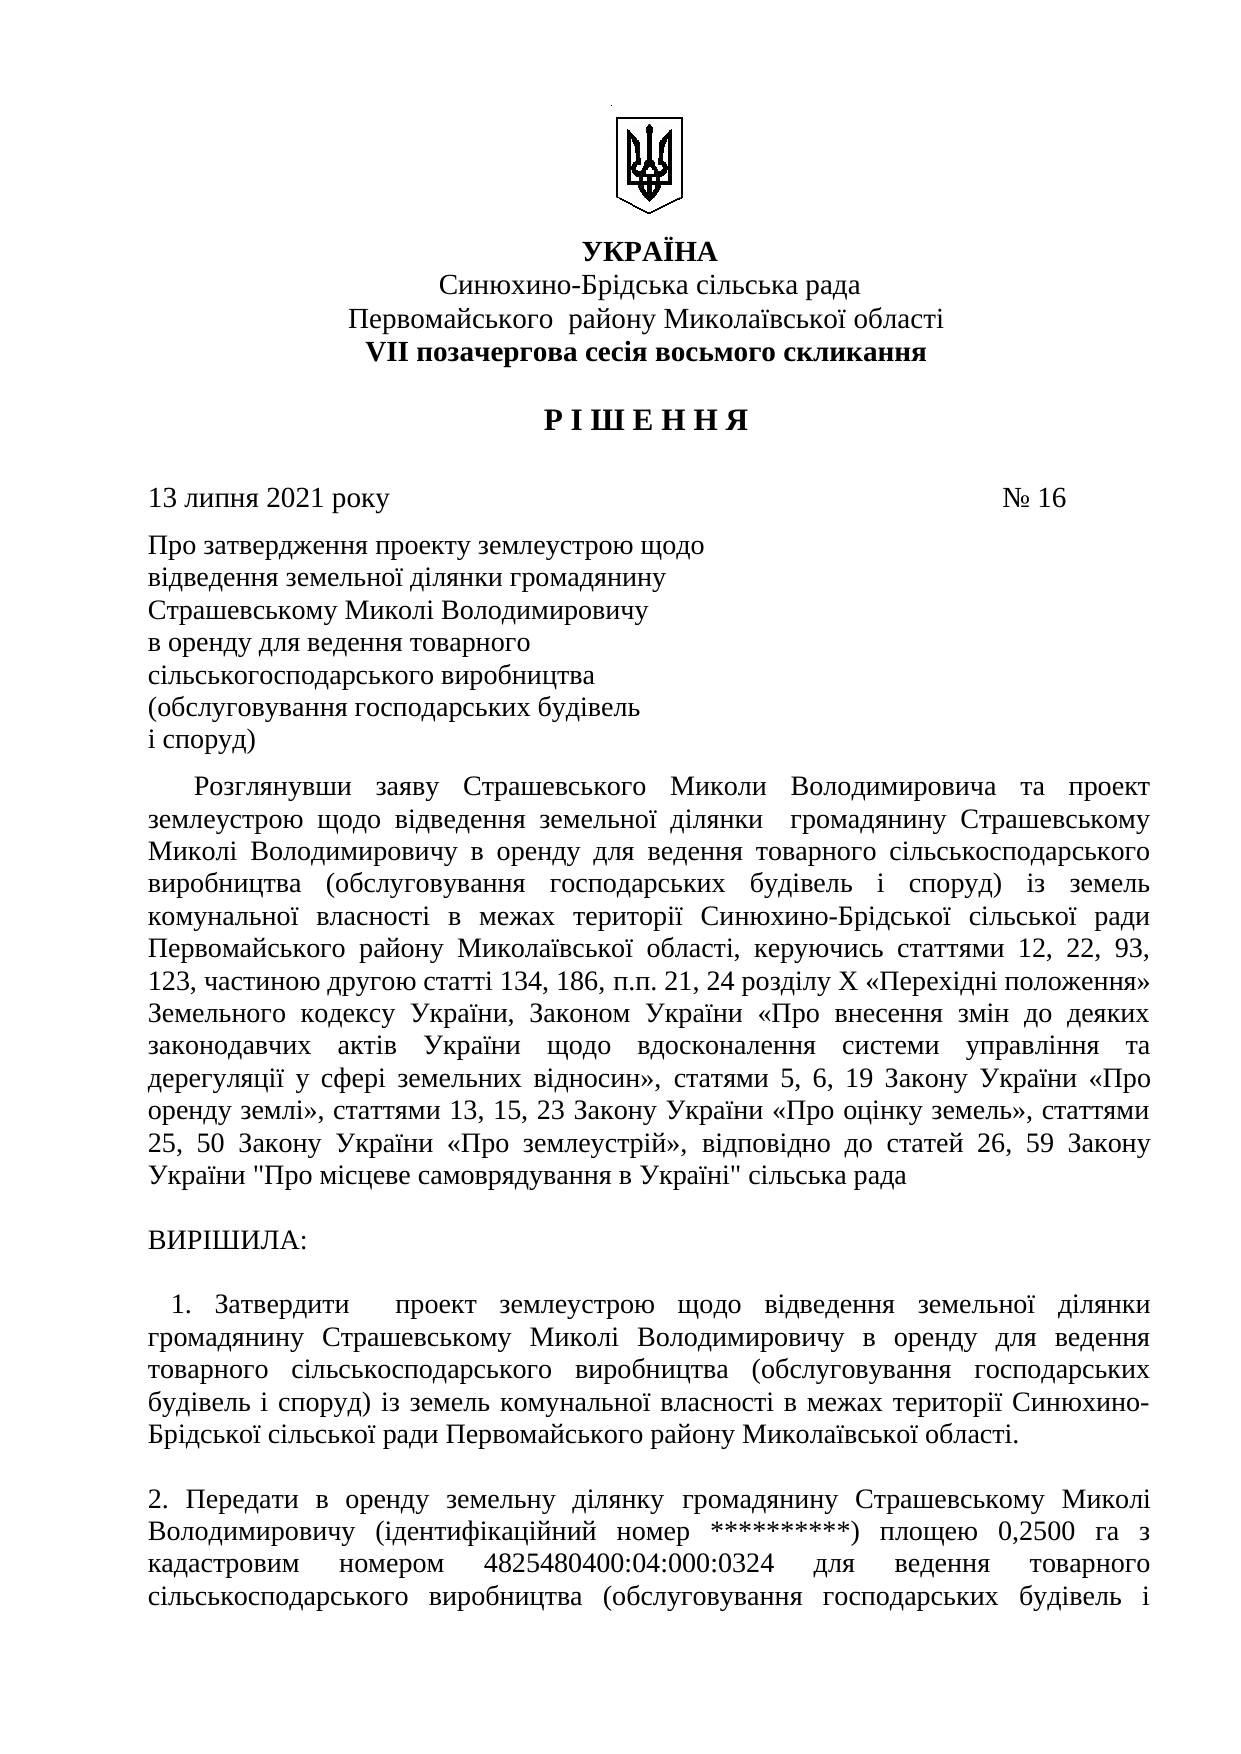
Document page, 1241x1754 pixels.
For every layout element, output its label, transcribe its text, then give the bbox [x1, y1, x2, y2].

text (обслуговування господарських будівель [148, 690, 1152, 722]
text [148, 1482, 1152, 1611]
text 13 липня 2021 року № 16 [148, 480, 1152, 514]
text і споруд) [148, 722, 1152, 755]
text 1. Затвердити проект землеустрою щодо відведення земельної ділянки громадянину Страшевському Миколі Володимировичу в оренду для ведення товарного сільськосподарського виробництва (обслуговування господарських будівель і споруд) із земель комунальної власності в межах території Синюхино-Брідської сільської ради Первомайського району Миколаївської області. [148, 1287, 1152, 1449]
text Синюхино-Брідська сільська рада [148, 267, 1152, 301]
text Первомайського району Миколаївської області [148, 301, 1152, 334]
text ВИРІШИЛА: [148, 1223, 1152, 1256]
text Розглянувши заяву Страшевського Миколи Володимировича та проект землеустрою щодо відведення земельної ділянки громадянину Страшевському Миколі Володимировичу в оренду для ведення товарного сільськосподарського виробництва (обслуговування господарських будівель і споруд) із земель комунальної власності в межах території Синюхино-Брідської сільської ради Первомайського району Миколаївської області, керуючись статтями 12, 22, 93, 123, частиною другою статті 134, 186, п.п. 21, 24 розділу Х «Перехідні положення» Земельного кодексу України, Законом України «Про внесення змін до деяких законодавчих актів України щодо вдосконалення системи управління та дерегуляції у сфері земельних відносин», статями 5, 6, 19 Закону України «Про оренду землі», статтями 13, 15, 23 Закону України «Про оцінку земель», статтями 25, 50 Закону України «Про землеустрій», відповідно до статей 26, 59 Закону України "Про місцеве самоврядування в Україні" сільська рада [148, 769, 1152, 1190]
text в оренду для ведення товарного [148, 625, 1152, 658]
text Страшевському Миколі Володимировичу [148, 593, 1152, 625]
text Р І Ш Е Н Н Я [148, 402, 1152, 438]
picture [592, 88, 707, 234]
text сільськогосподарського виробництва [148, 658, 1152, 690]
text відведення земельної ділянки громадянину [148, 561, 1152, 593]
text УКРАЇНА [148, 89, 1152, 267]
text Про затвердження проекту землеустрою щодо [148, 528, 1152, 561]
text VІІ позачергова сесія восьмого скликання [148, 334, 1152, 368]
